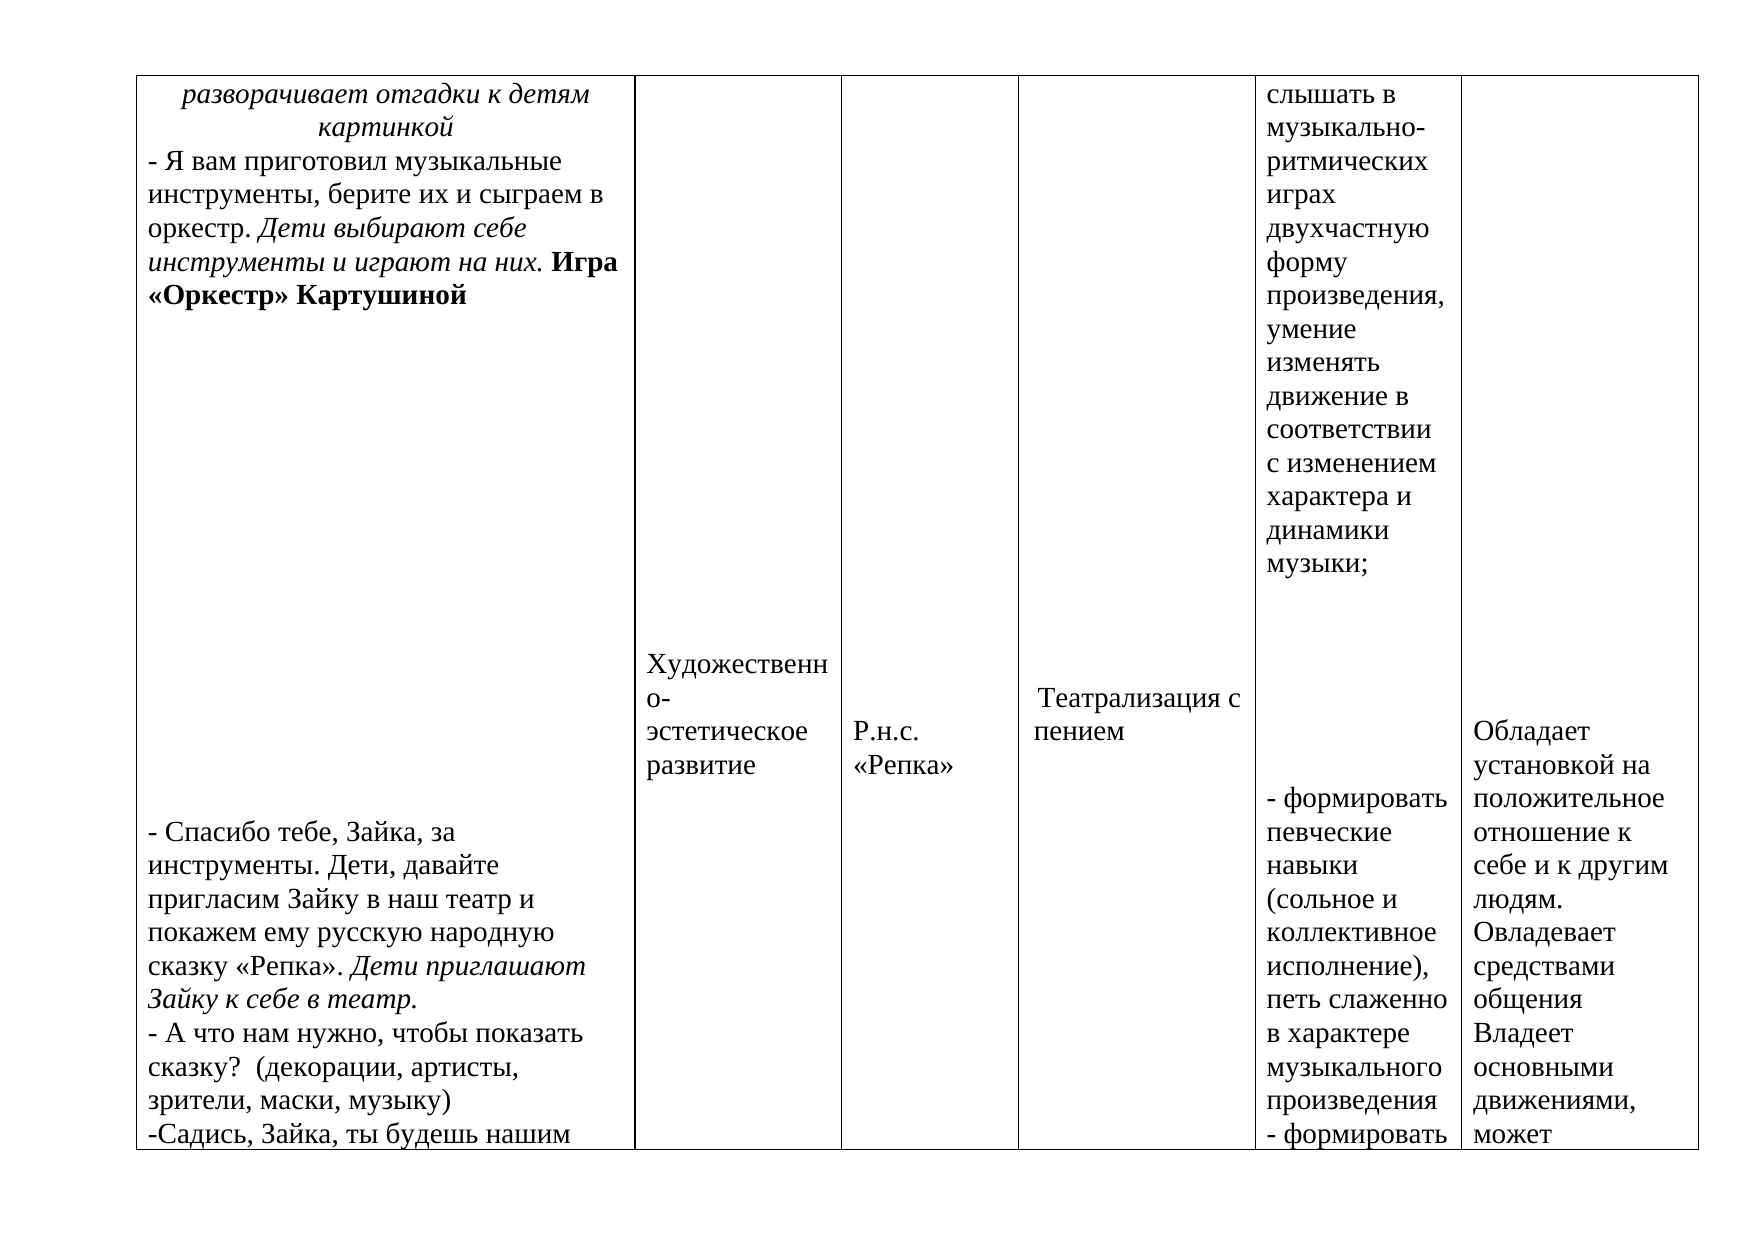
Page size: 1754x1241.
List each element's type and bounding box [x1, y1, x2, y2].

table_cell [636, 76, 841, 1149]
table_cell [137, 76, 634, 1149]
table_cell [842, 76, 1018, 1149]
table_cell [1256, 76, 1461, 1149]
table_cell [1019, 76, 1255, 1149]
table_cell [1462, 76, 1698, 1149]
